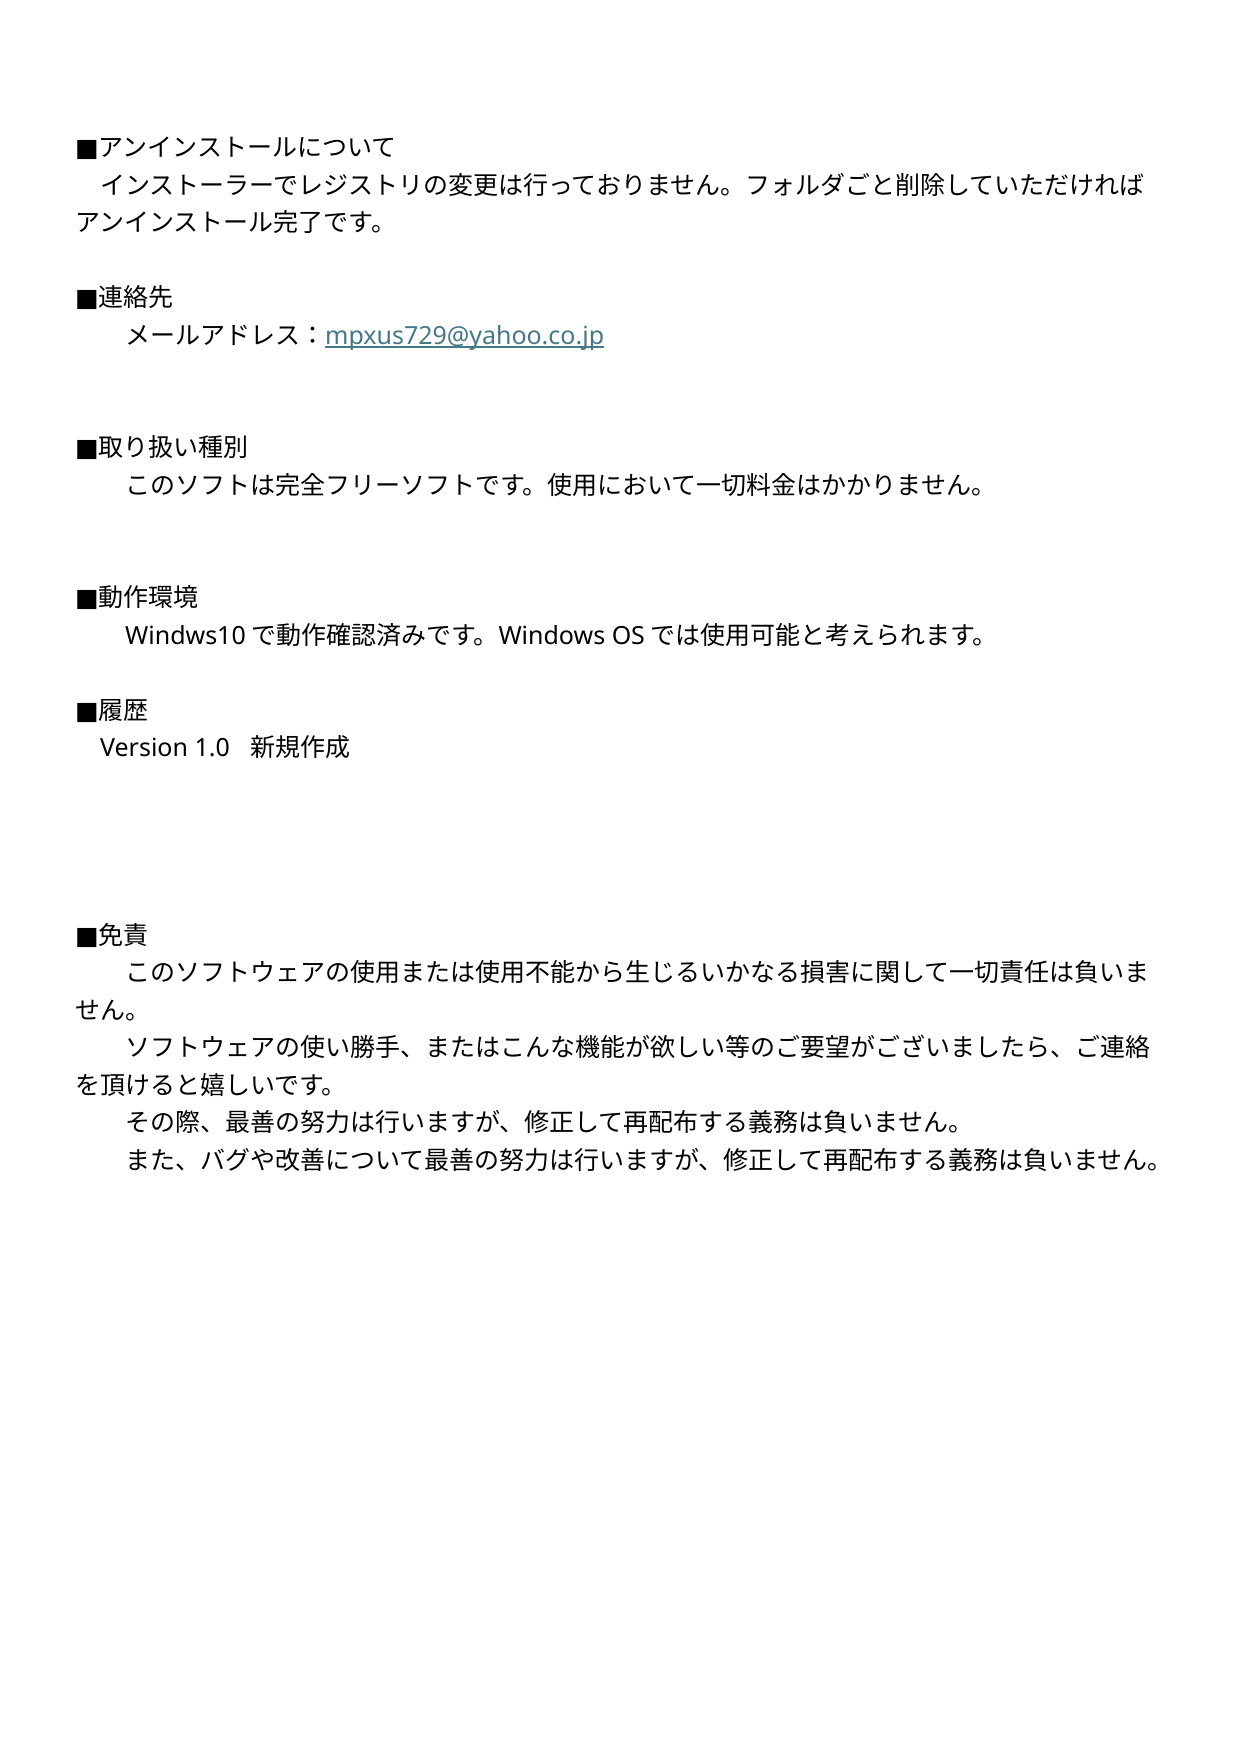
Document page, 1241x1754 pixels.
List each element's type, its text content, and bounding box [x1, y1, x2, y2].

text また、バグや改善について最善の努力は行いますが、修正して再配布する義務は負いません。 [75, 1139, 1165, 1177]
text メールアドレス：mpxus729@yahoo.co.jp [75, 314, 1165, 352]
text ■免責 [75, 914, 1165, 952]
text Windws10で動作確認済みです。Windows OSでは使用可能と考えられます。 [75, 614, 1165, 652]
text その際、最善の努力は行いますが、修正して再配布する義務は負いません。 [75, 1102, 1165, 1139]
text インストーラーでレジストリの変更は行っておりません。フォルダごと削除していただければアンインストール完了です。 [75, 164, 1165, 239]
text ソフトウェアの使い勝手、またはこんな機能が欲しい等のご要望がございましたら、ご連絡を頂けると嬉しいです。 [75, 1027, 1165, 1102]
text ■連絡先 [75, 277, 1165, 314]
text Version 1.0 新規作成 [75, 727, 1165, 764]
text ■動作環境 [75, 577, 1165, 614]
text このソフトは完全フリーソフトです。使用において一切料金はかかりません。 [75, 464, 1165, 502]
text ■アンインストールについて [75, 127, 1165, 164]
text このソフトウェアの使用または使用不能から生じるいかなる損害に関して一切責任は負いません。 [75, 952, 1165, 1027]
text ■履歴 [75, 689, 1165, 727]
text ■取り扱い種別 [75, 427, 1165, 464]
